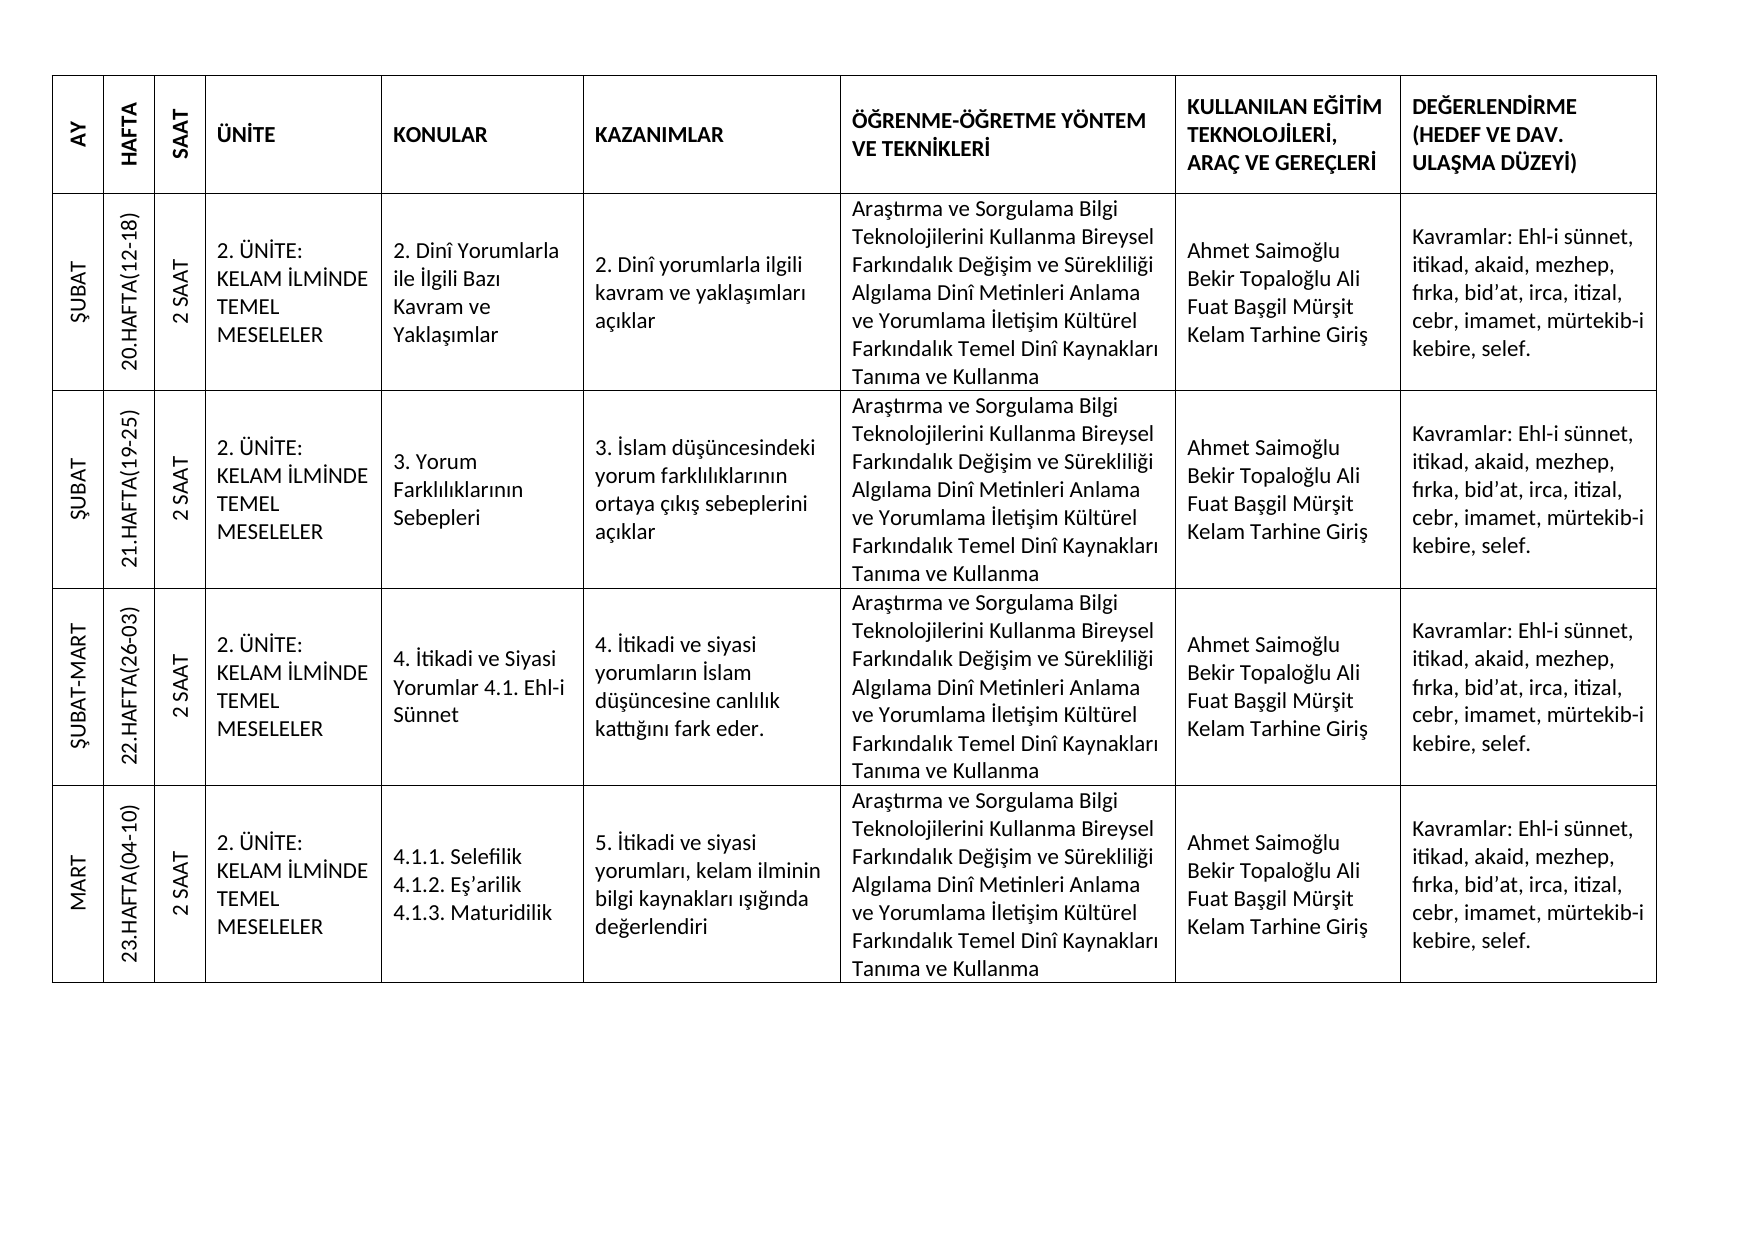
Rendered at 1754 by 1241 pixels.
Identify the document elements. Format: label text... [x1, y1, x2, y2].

table_cell 2. Dinî yorumlarla ilgili kavram ve yaklaşımları açıklar [584, 194, 840, 390]
table_cell 2. ÜNİTE: KELAM İLMİNDE TEMEL MESELELER [206, 786, 381, 982]
table_header HAFTA [104, 76, 154, 193]
table_header AY [53, 76, 103, 193]
table_header KULLANILAN EĞİTİM TEKNOLOJİLERİ, ARAÇ VE GEREÇLERİ [1176, 76, 1400, 193]
table_header KONULAR [382, 76, 583, 193]
table_header DEĞERLENDİRME (HEDEF VE DAV. ULAŞMA DÜZEYİ) [1401, 76, 1656, 193]
table_cell 2. Dinî Yorumlarla ile İlgili Bazı Kavram ve Yaklaşımlar [382, 194, 583, 390]
table_cell Ahmet Saimoğlu Bekir Topaloğlu Ali Fuat Başgil Mürşit Kelam Tarhine Giriş [1176, 589, 1400, 785]
table_cell Kavramlar: Ehl-i sünnet, itikad, akaid, mezhep, fırka, bid’at, irca, itizal, cebr, imamet, mürtekib-i kebire, selef. [1401, 391, 1656, 587]
table_cell 4. İtikadi ve Siyasi Yorumlar 4.1. Ehl-i Sünnet [382, 589, 583, 785]
table_cell 2 SAAT [155, 194, 205, 390]
table_cell ŞUBAT [53, 194, 103, 390]
table_header SAAT [155, 76, 205, 193]
table_cell 5. İtikadi ve siyasi yorumları, kelam ilminin bilgi kaynakları ışığında değerlendiri [584, 786, 840, 982]
table_cell 4. İtikadi ve siyasi yorumların İslam düşüncesine canlılık kattığını fark eder. [584, 589, 840, 785]
table_cell 2 SAAT [155, 786, 205, 982]
table_cell 3. Yorum Farklılıklarının Sebepleri [382, 391, 583, 587]
table_cell 2 SAAT [155, 589, 205, 785]
table_cell 2. ÜNİTE: KELAM İLMİNDE TEMEL MESELELER [206, 589, 381, 785]
table_cell 23.HAFTA(04-10) [104, 786, 154, 982]
table_cell 21.HAFTA(19-25) [104, 391, 154, 587]
table_cell Ahmet Saimoğlu Bekir Topaloğlu Ali Fuat Başgil Mürşit Kelam Tarhine Giriş [1176, 786, 1400, 982]
table_cell ŞUBAT-MART [53, 589, 103, 785]
table_cell Kavramlar: Ehl-i sünnet, itikad, akaid, mezhep, fırka, bid’at, irca, itizal, cebr, imamet, mürtekib-i kebire, selef. [1401, 194, 1656, 390]
table_header KAZANIMLAR [584, 76, 840, 193]
table_cell 4.1.1. Selefilik 4.1.2. Eş’arilik 4.1.3. Maturidilik [382, 786, 583, 982]
table_cell 2 SAAT [155, 391, 205, 587]
table_cell 22.HAFTA(26-03) [104, 589, 154, 785]
table_cell Ahmet Saimoğlu Bekir Topaloğlu Ali Fuat Başgil Mürşit Kelam Tarhine Giriş [1176, 391, 1400, 587]
table_header ÜNİTE [206, 76, 381, 193]
table_cell Ahmet Saimoğlu Bekir Topaloğlu Ali Fuat Başgil Mürşit Kelam Tarhine Giriş [1176, 194, 1400, 390]
table_cell 2. ÜNİTE: KELAM İLMİNDE TEMEL MESELELER [206, 391, 381, 587]
table_cell ŞUBAT [53, 391, 103, 587]
table_cell 2. ÜNİTE: KELAM İLMİNDE TEMEL MESELELER [206, 194, 381, 390]
table_cell Kavramlar: Ehl-i sünnet, itikad, akaid, mezhep, fırka, bid’at, irca, itizal, cebr, imamet, mürtekib-i kebire, selef. [1401, 589, 1656, 785]
table_cell 20.HAFTA(12-18) [104, 194, 154, 390]
table_header ÖĞRENME-ÖĞRETME YÖNTEM VE TEKNİKLERİ [841, 76, 1175, 193]
table_cell MART [53, 786, 103, 982]
table_cell 3. İslam düşüncesindeki yorum farklılıklarının ortaya çıkış sebeplerini açıklar [584, 391, 840, 587]
table_cell Kavramlar: Ehl-i sünnet, itikad, akaid, mezhep, fırka, bid’at, irca, itizal, cebr, imamet, mürtekib-i kebire, selef. [1401, 786, 1656, 982]
